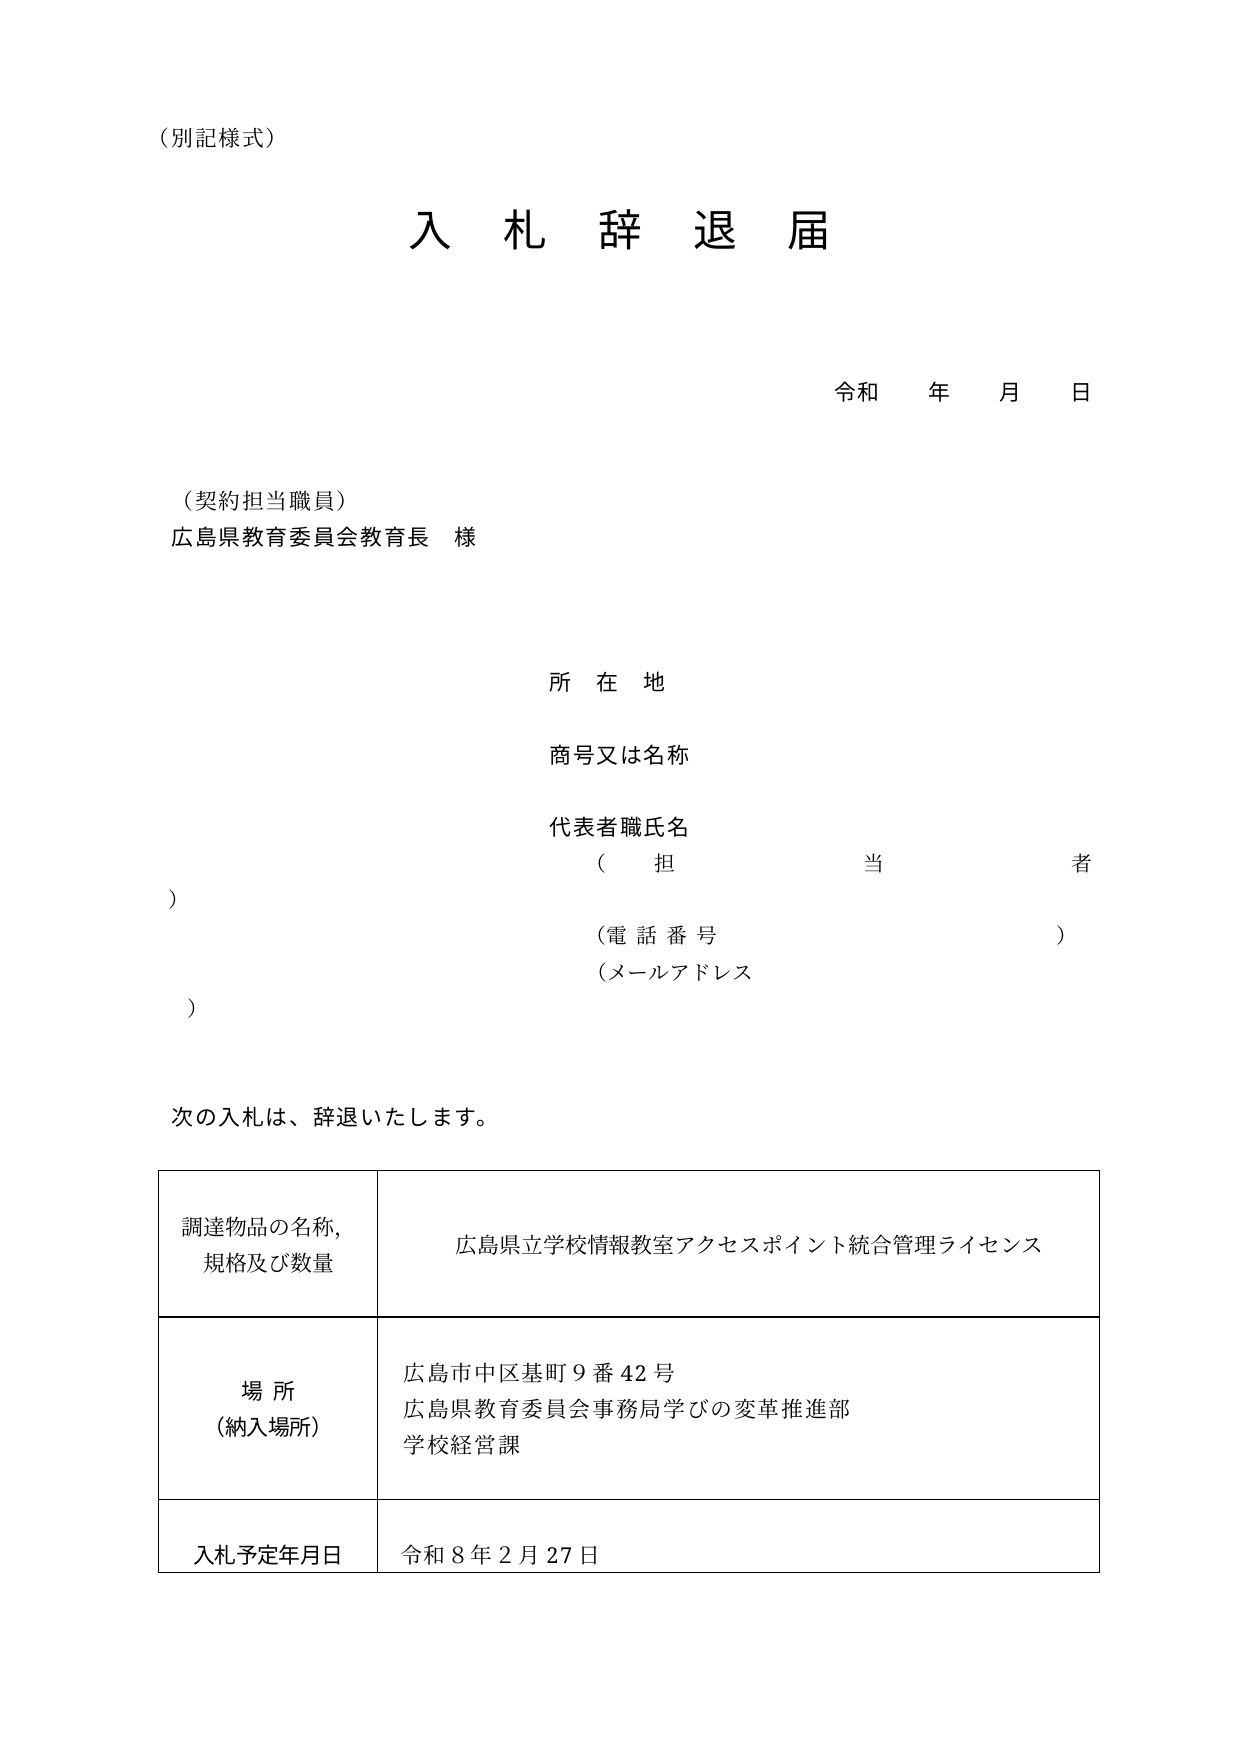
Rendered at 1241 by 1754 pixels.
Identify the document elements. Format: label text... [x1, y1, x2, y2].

table_header 調達物品の名称， 規格及び数量 [159, 1171, 377, 1316]
table_cell 入札予定年月日 [159, 1500, 377, 1572]
text 入 札 辞 退 届 [148, 192, 1092, 264]
text 令和 年 月 日 [148, 373, 1092, 409]
text （電話番号 ） [148, 917, 1092, 953]
text 所 在 地 [148, 663, 1092, 699]
text （担 当 者 ） [148, 844, 1092, 917]
text 広島県教育委員会教育長 様 [148, 518, 1092, 554]
text （メールアドレス ） [167, 953, 1092, 1025]
text （契約担当職員） [148, 482, 1092, 518]
text 代表者職氏名 [148, 808, 1092, 844]
table_header 広島県立学校情報教室アクセスポイント統合管理ライセンス [378, 1171, 1099, 1316]
text 商号又は名称 [148, 735, 1092, 772]
table_cell 令和８年２月27日 [378, 1500, 1099, 1572]
table_cell 広島市中区基町９番42号 広島県教育委員会事務局学びの変革推進部 学校経営課 [378, 1318, 1099, 1499]
table_cell 場所 （納入場所） [159, 1318, 377, 1499]
text 次の入札は、辞退いたします。 [148, 1098, 1092, 1134]
text （別記様式） [148, 119, 1092, 155]
